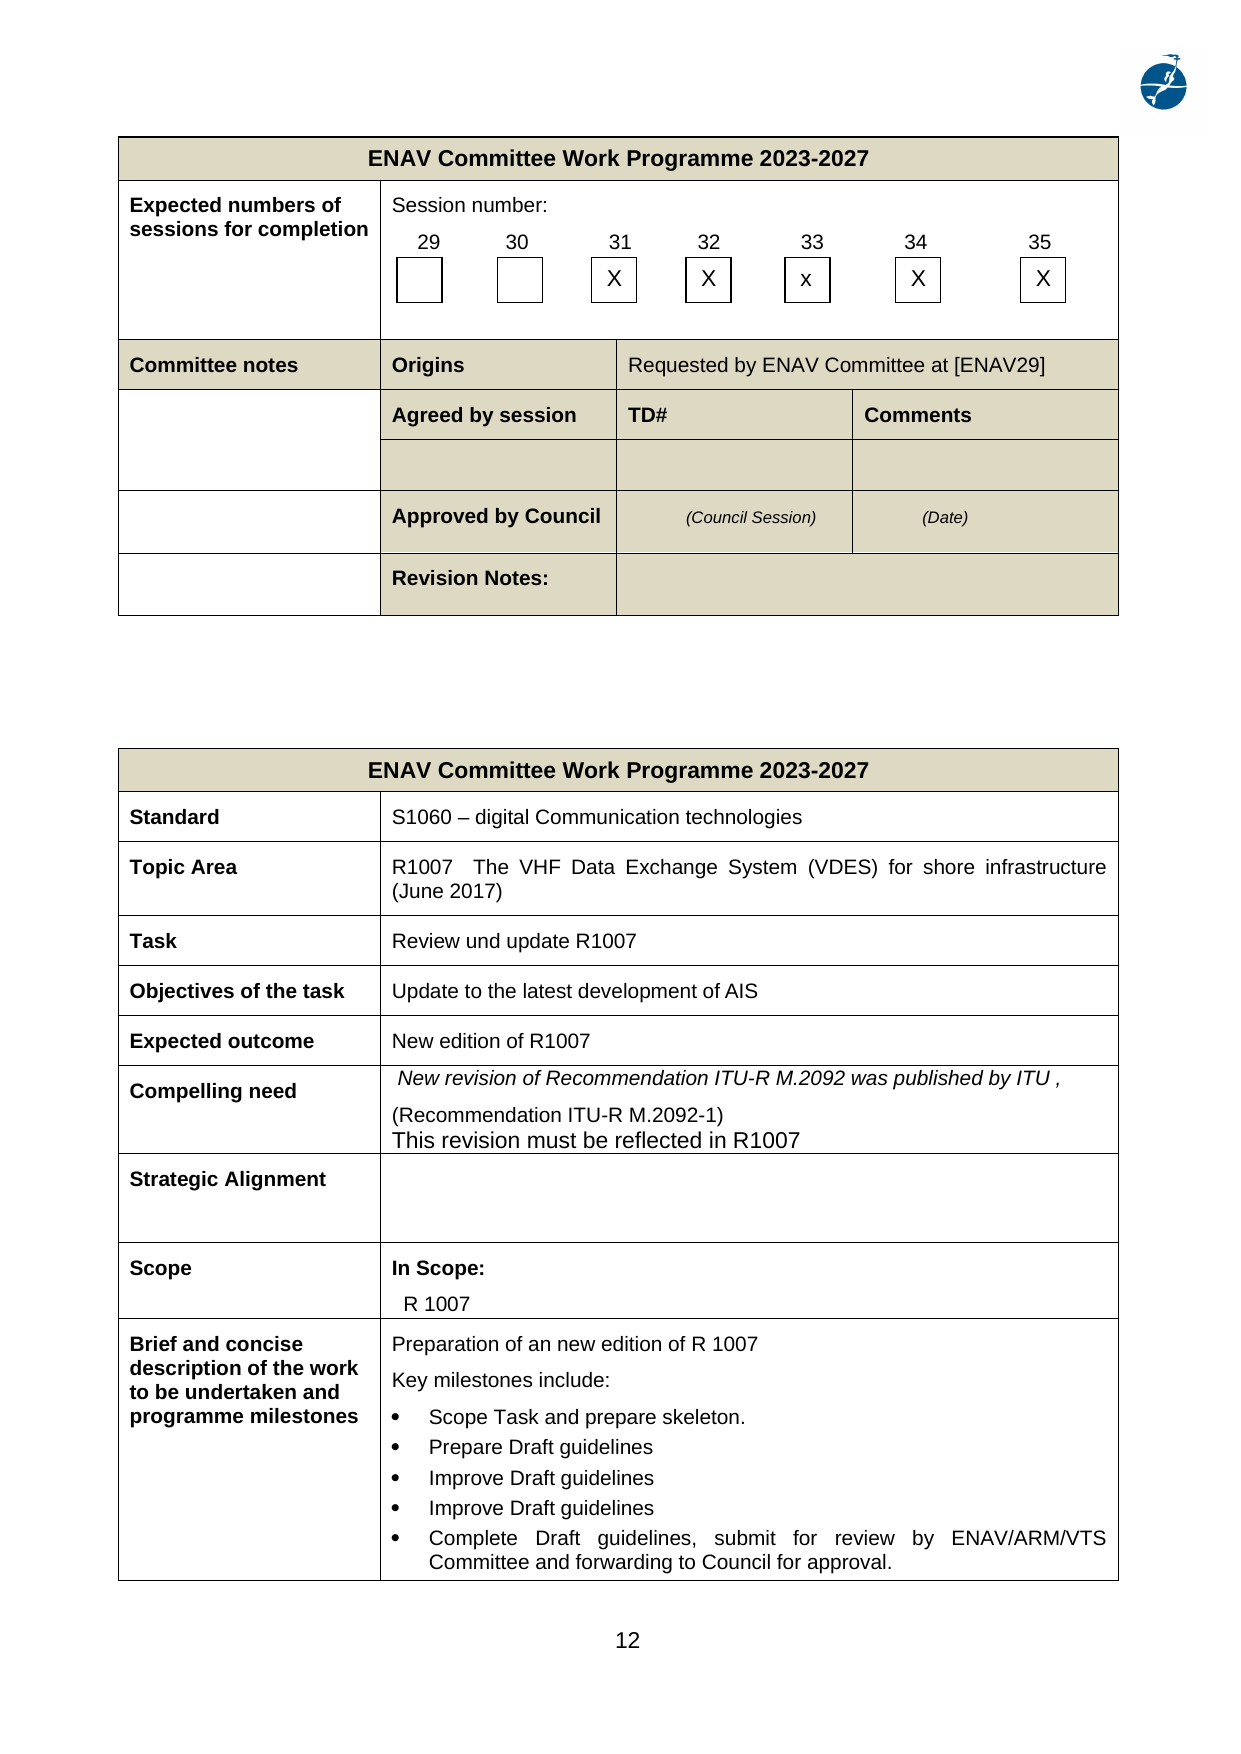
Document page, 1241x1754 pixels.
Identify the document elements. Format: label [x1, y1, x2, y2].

table_cell [119, 491, 380, 552]
table_cell [119, 340, 380, 389]
table_cell [119, 842, 380, 915]
table_cell [381, 1243, 1118, 1318]
table_cell [119, 792, 380, 841]
table_cell [381, 554, 616, 615]
table_cell [119, 966, 380, 1015]
table_header [119, 749, 1118, 791]
table_cell [853, 440, 1118, 490]
picture [1118, 46, 1207, 134]
table_cell [119, 554, 380, 615]
table_cell [617, 390, 852, 439]
table_cell [381, 916, 1118, 965]
table_cell [381, 181, 1118, 339]
table_cell [119, 1319, 380, 1580]
table_cell [381, 1154, 1118, 1242]
table_header [119, 138, 1118, 180]
table_cell [381, 390, 616, 439]
table_cell [381, 1319, 1118, 1580]
table_cell [617, 491, 852, 552]
table_cell [119, 1154, 380, 1242]
table_cell [617, 440, 852, 490]
table_cell [381, 340, 616, 389]
table_cell [119, 1016, 380, 1065]
table_cell [119, 1066, 380, 1153]
table_cell [119, 916, 380, 965]
table_cell [381, 491, 616, 552]
table_cell [617, 340, 1118, 389]
table_cell [119, 181, 380, 339]
table_cell [119, 390, 380, 490]
table_cell [381, 1066, 1118, 1153]
table_cell [853, 390, 1118, 439]
table_cell [381, 842, 1118, 915]
table_cell [381, 966, 1118, 1015]
table_cell [381, 792, 1118, 841]
table_cell [617, 554, 1118, 615]
table_cell [119, 1243, 380, 1318]
table_cell [853, 491, 1118, 552]
table_cell [381, 1016, 1118, 1065]
table_cell [381, 440, 616, 490]
